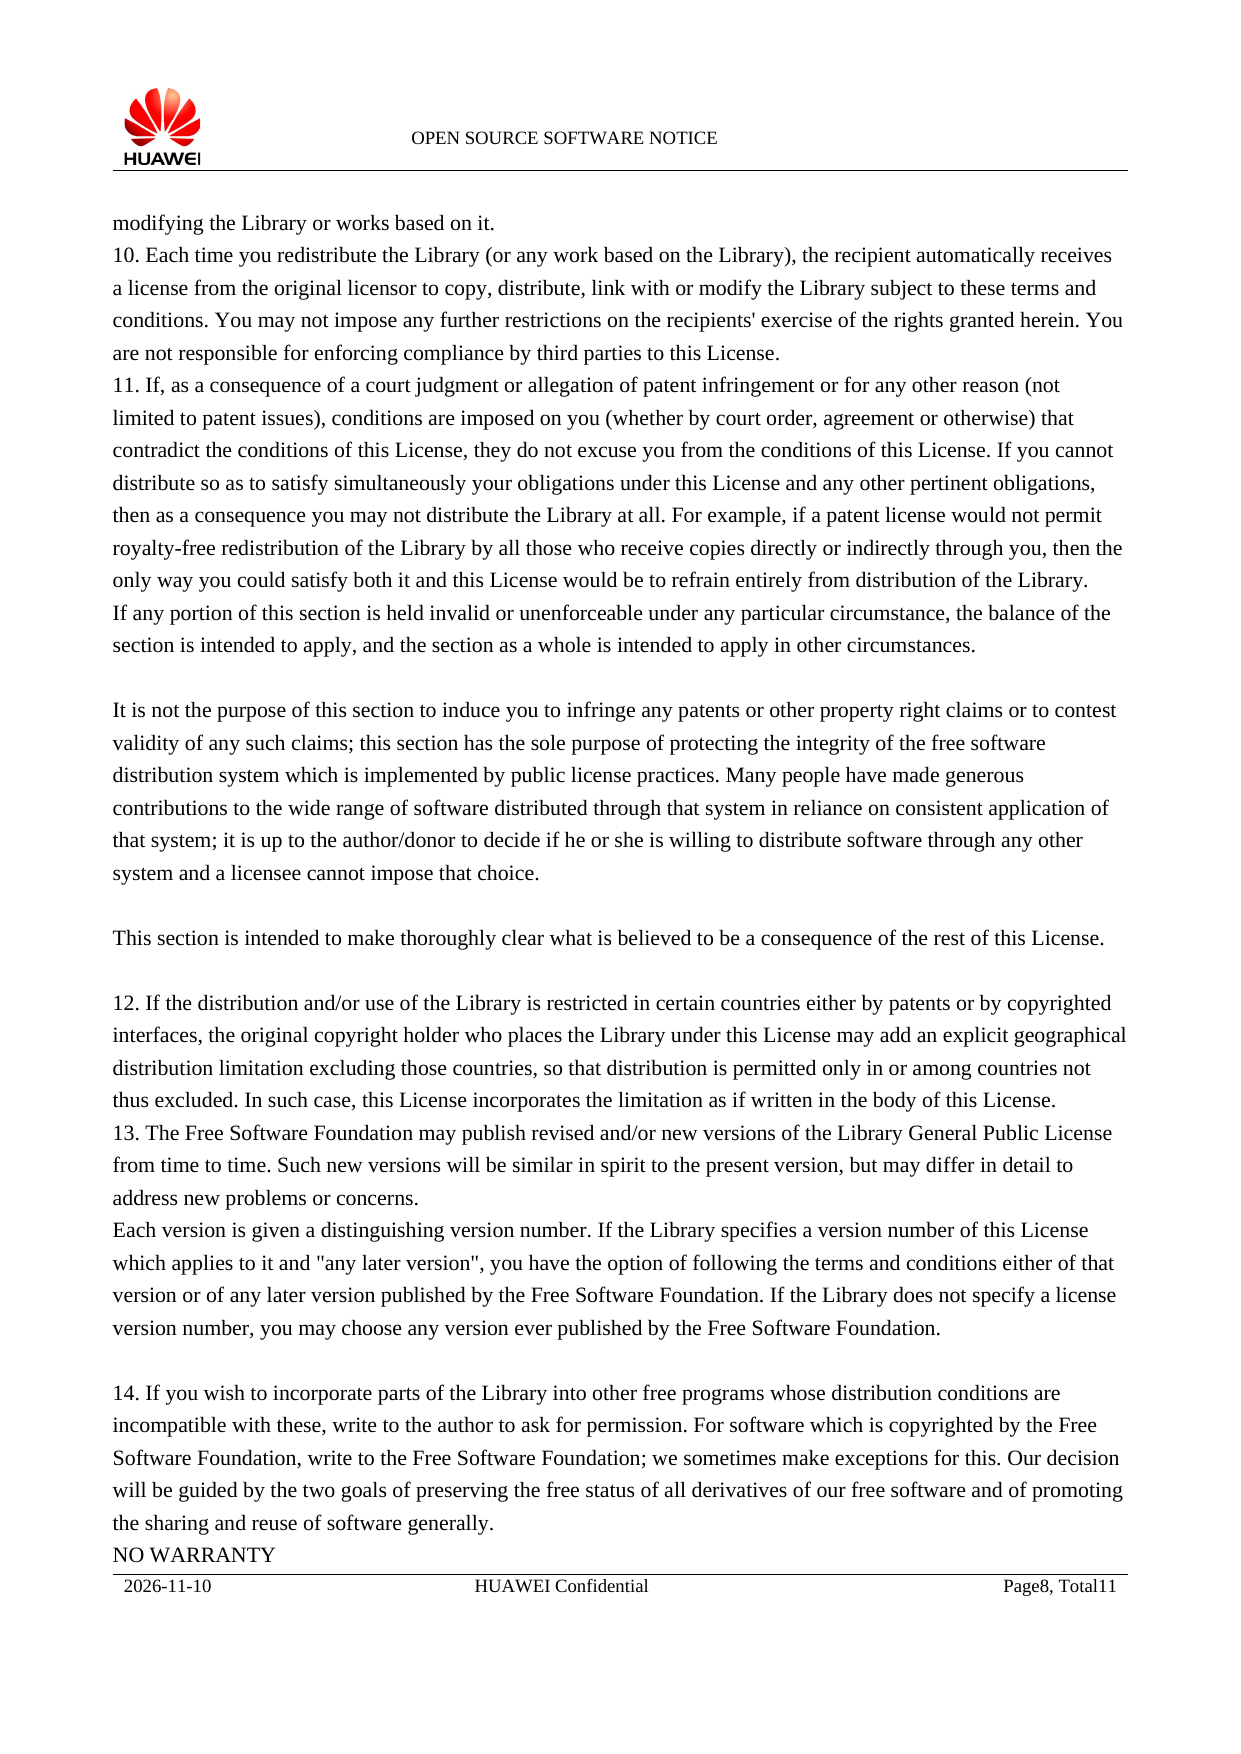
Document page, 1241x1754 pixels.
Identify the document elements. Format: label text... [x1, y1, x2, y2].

picture [124, 88, 201, 165]
